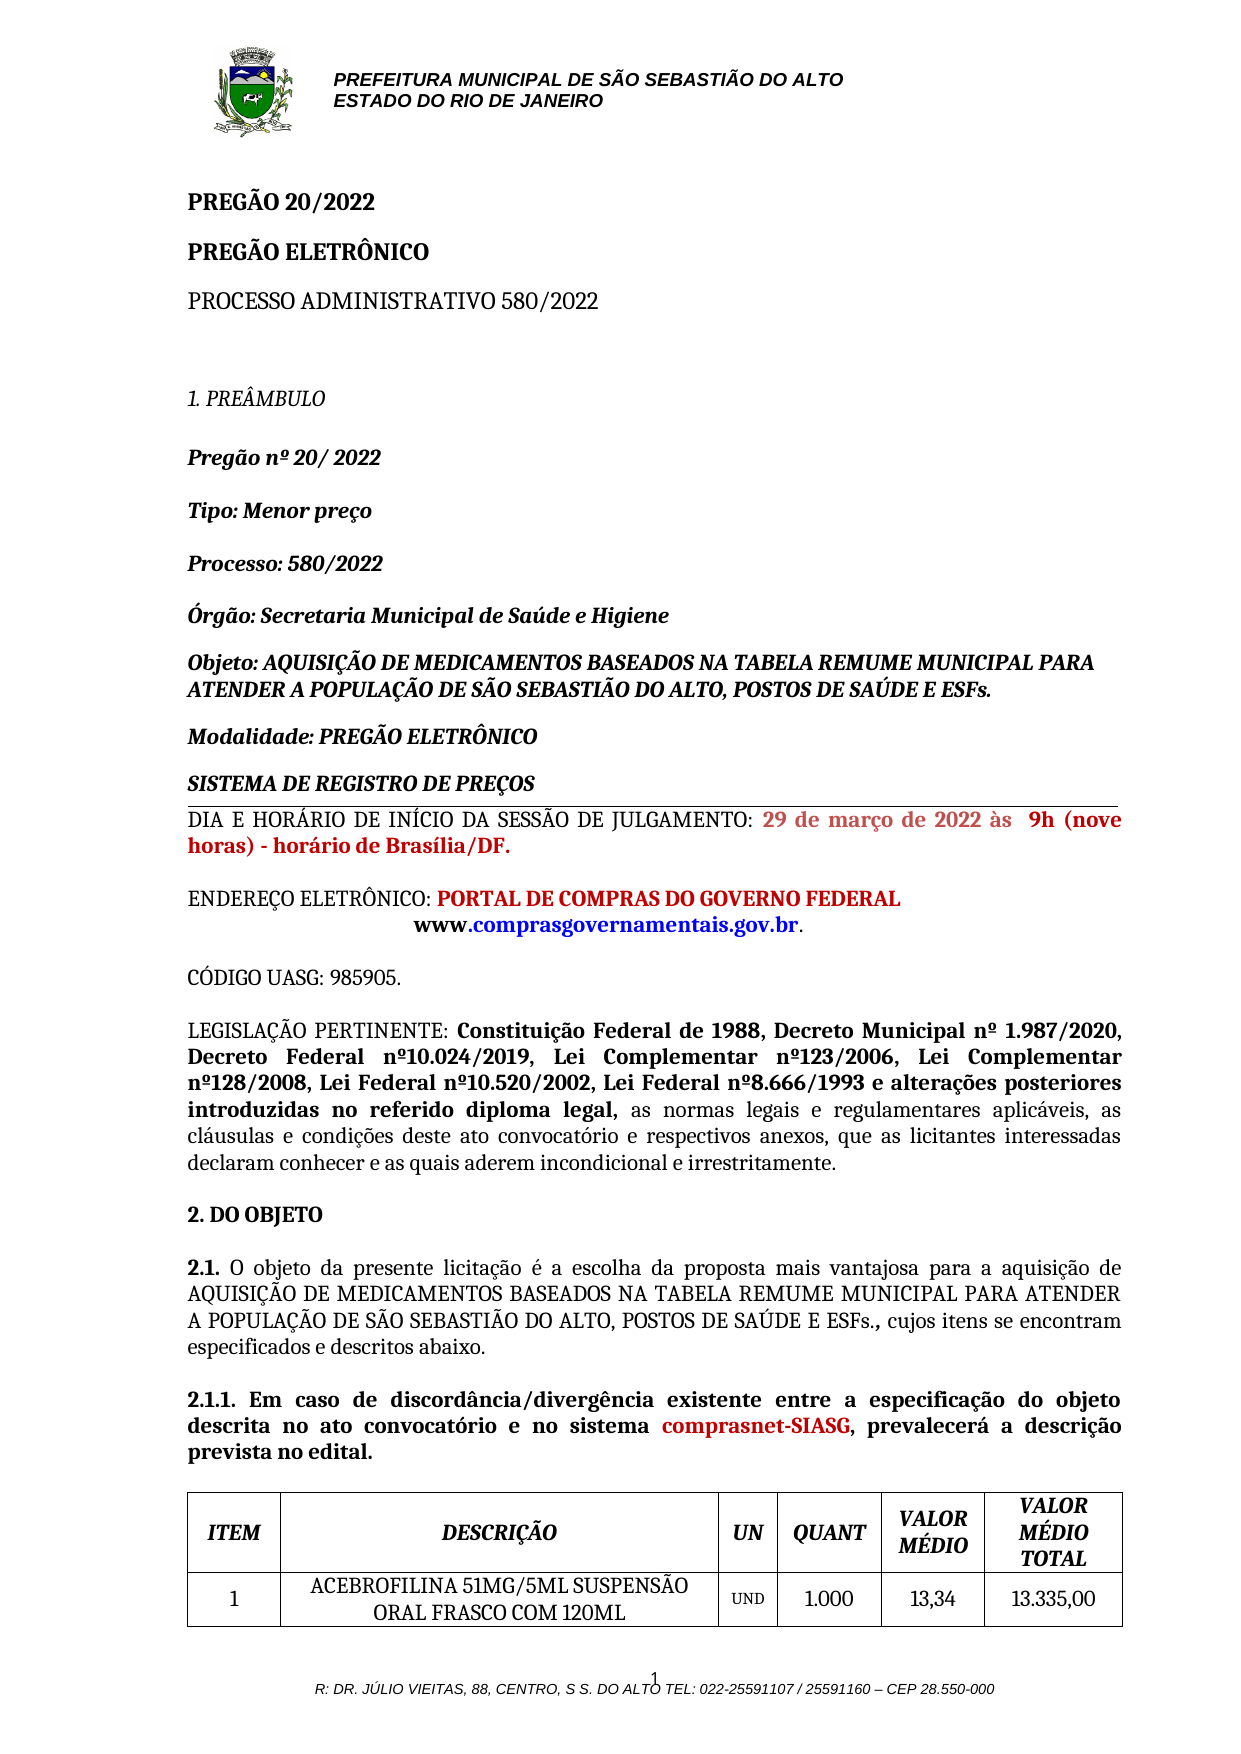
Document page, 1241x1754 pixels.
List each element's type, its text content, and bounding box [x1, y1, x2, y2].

text LEGISLAÇÃO PERTINENTE: Constituição Federal de 1988, Decreto Municipal nº 1.987/2020, Decreto Federal nº10.024/2019, Lei Complementar nº123/2006, Lei Complementar nº128/2008, Lei Federal nº10.520/2002, Lei Federal nº8.666/1993 e alterações posteriores introduzidas no referido diploma legal, as normas legais e regulamentares aplicáveis, as cláusulas e condições deste ato convocatório e respectivos anexos, que as licitantes interessadas declaram conhecer e as quais aderem incondicional e irrestritamente. [187, 1017, 1122, 1176]
text 2.1.1. Em caso de discordância/divergência existente entre a especificação do objeto descrita no ato convocatório e no sistema comprasnet-SIASG, prevalecerá a descrição prevista no edital. [187, 1386, 1122, 1466]
table_header ITEM [188, 1493, 280, 1572]
text Pregão nº 20/ 2022 [187, 445, 1122, 471]
text 2.1. O objeto da presente licitação é a escolha da proposta mais vantajosa para a aquisição de AQUISIÇÃO DE MEDICAMENTOS BASEADOS NA TABELA REMUME MUNICIPAL PARA ATENDER A POPULAÇÃO DE SÃO SEBASTIÃO DO ALTO, POSTOS DE SAÚDE E ESFs., cujos itens se encontram especificados e descritos abaixo. [187, 1255, 1122, 1360]
text 1. PREÂMBULO [187, 386, 1122, 412]
text SISTEMA DE REGISTRO DE PREÇOS [187, 771, 1118, 807]
table_header QUANT [778, 1493, 881, 1572]
text 2. DO OBJETO [187, 1202, 1122, 1228]
text Tipo: Menor preço [187, 498, 1122, 524]
text Órgão: Secretaria Municipal de Saúde e Higiene [187, 603, 1122, 629]
picture [213, 44, 294, 139]
table_cell 13.335,00 [985, 1573, 1122, 1626]
table_cell UND [719, 1573, 777, 1626]
text www.comprasgovernamentais.gov.br. [187, 912, 1122, 938]
table_cell ACEBROFILINA 51MG/5ML SUSPENSÃO ORAL FRASCO COM 120ML [281, 1573, 718, 1626]
table_header UN [719, 1493, 777, 1572]
table_cell 13,34 [882, 1573, 984, 1626]
table_header VALOR MÉDIO [882, 1493, 984, 1572]
text CÓDIGO UASG: 985905. [187, 965, 1122, 991]
text ENDEREÇO ELETRÔNICO: PORTAL DE COMPRAS DO GOVERNO FEDERAL [187, 886, 1122, 912]
text Processo: 580/2022 [187, 550, 1122, 577]
text Modalidade: PREGÃO ELETRÔNICO [187, 724, 1118, 750]
text Objeto: AQUISIÇÃO DE MEDICAMENTOS BASEADOS NA TABELA REMUME MUNICIPAL PARA ATENDER A POPULAÇÃO DE SÃO SEBASTIÃO DO ALTO, POSTOS DE SAÚDE E ESFs. [187, 650, 1118, 703]
table_header DESCRIÇÃO [281, 1493, 718, 1572]
table_header VALOR MÉDIO TOTAL [985, 1493, 1122, 1572]
text DIA E HORÁRIO DE INÍCIO DA SESSÃO DE JULGAMENTO: 29 de março de 2022 às 9h (nove horas) - horário de Brasília/DF. [187, 807, 1122, 859]
table_cell 1.000 [778, 1573, 881, 1626]
table_cell 1 [188, 1573, 280, 1626]
